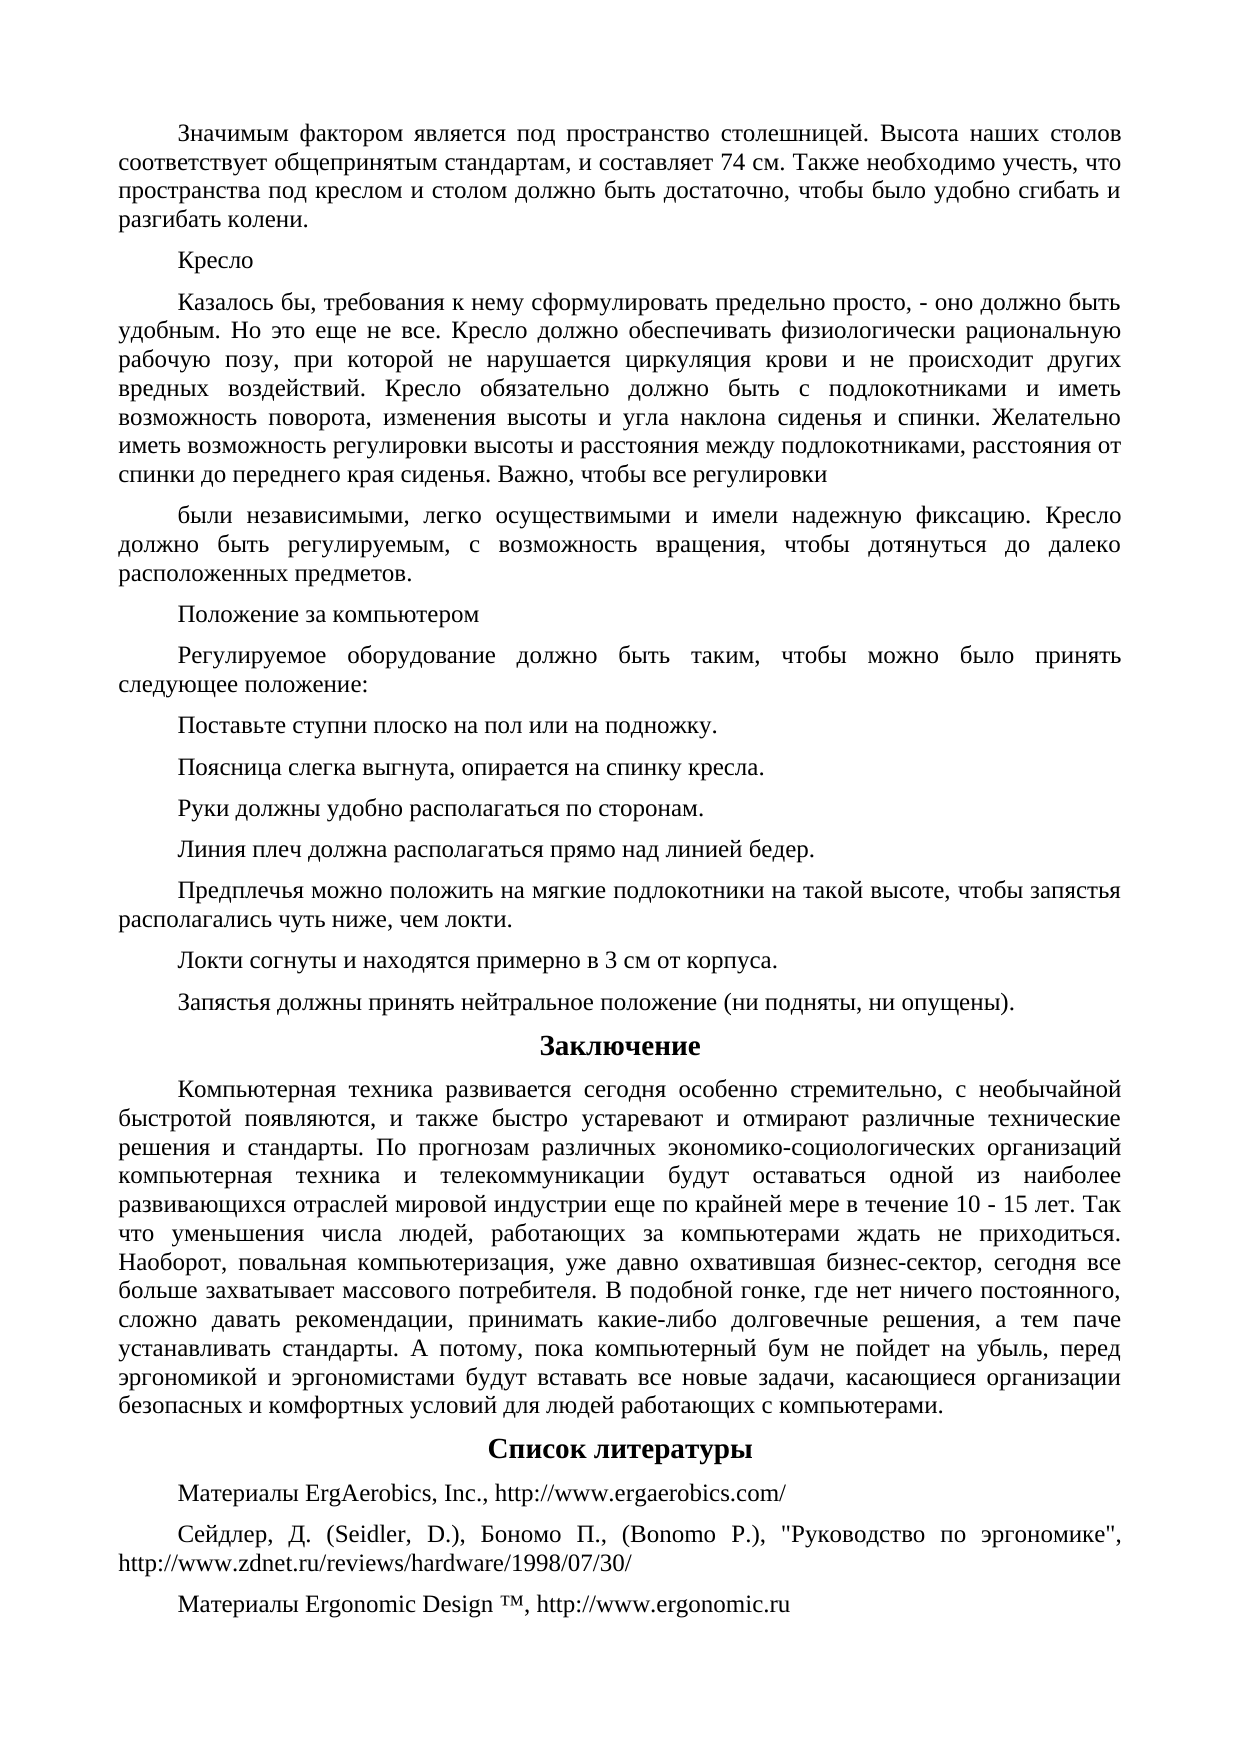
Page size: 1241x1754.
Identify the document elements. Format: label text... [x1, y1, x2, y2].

text Список литературы [118, 1432, 1122, 1465]
text Казалось бы, требования к нему сформулировать предельно просто, - оно должно быть удобным. Но это еще не все. Кресло должно обеспечивать физиологически рациональную рабочую позу, при которой не нарушается циркуляция крови и не происходит других вредных воздействий. Кресло обязательно должно быть с подлокотниками и иметь возможность поворота, изменения высоты и угла наклона сиденья и спинки. Желательно иметь возможность регулировки высоты и расстояния между подлокотниками, расстояния от спинки до переднего края сиденья. Важно, чтобы все регулировки [118, 287, 1122, 488]
text Локти согнуты и находятся примерно в 3 см от корпуса. [118, 946, 1122, 974]
text Положение за компьютером [118, 599, 1122, 628]
text были независимыми, легко осуществимыми и имели надежную фиксацию. Кресло должно быть регулируемым, с возможность вращения, чтобы дотянуться до далеко расположенных предметов. [118, 501, 1122, 587]
text Поставьте ступни плоско на пол или на подножку. [118, 711, 1122, 739]
text Кресло [118, 246, 1122, 274]
text Заключение [118, 1028, 1122, 1062]
text Компьютерная техника развивается сегодня особенно стремительно, с необычайной быстротой появляются, и также быстро устаревают и отмирают различные технические решения и стандарты. По прогнозам различных экономико-социологических организаций компьютерная техника и телекоммуникации будут оставаться одной из наиболее развивающихся отраслей мировой индустрии еще по крайней мере в течение 10 - 15 лет. Так что уменьшения числа людей, работающих за компьютерами ждать не приходиться. Наоборот, повальная компьютеризация, уже давно охватившая бизнес-сектор, сегодня все больше захватывает массового потребителя. В подобной гонке, где нет ничего постоянного, сложно давать рекомендации, принимать какие-либо долговечные решения, а тем паче устанавливать стандарты. А потому, пока компьютерный бум не пойдет на убыль, перед эргономикой и эргономистами будут вставать все новые задачи, касающиеся организации безопасных и комфортных условий для людей работающих с компьютерами. [118, 1074, 1122, 1419]
text Значимым фактором является под пространство столешницей. Высота наших столов соответствует общепринятым стандартам, и составляет 74 см. Также необходимо учесть, что пространства под креслом и столом должно быть достаточно, чтобы было удобно сгибать и разгибать колени. [118, 118, 1122, 233]
text Материалы ErgAerobics, Inc., http://www.ergaerobics.com/ [118, 1478, 1122, 1506]
text Материалы Ergonomic Design ™, http://www.ergonomic.ru [118, 1589, 1122, 1618]
text Руки должны удобно располагаться по сторонам. [118, 793, 1122, 822]
text Сейдлер, Д. (Seidler, D.), Бономо П., (Bonomo P.), "Руководство по эргономике", http://www.zdnet.ru/reviews/hardware/1998/07/30/ [118, 1519, 1122, 1576]
text Линия плеч должна располагаться прямо над линией бедер. [118, 834, 1122, 863]
text Поясница слегка выгнута, опирается на спинку кресла. [118, 752, 1122, 781]
text Запястья должны принять нейтральное положение (ни подняты, ни опущены). [118, 987, 1122, 1016]
text Регулируемое оборудование должно быть таким, чтобы можно было принять следующее положение: [118, 641, 1122, 698]
text Предплечья можно положить на мягкие подлокотники на такой высоте, чтобы запястья располагались чуть ниже, чем локти. [118, 876, 1122, 933]
